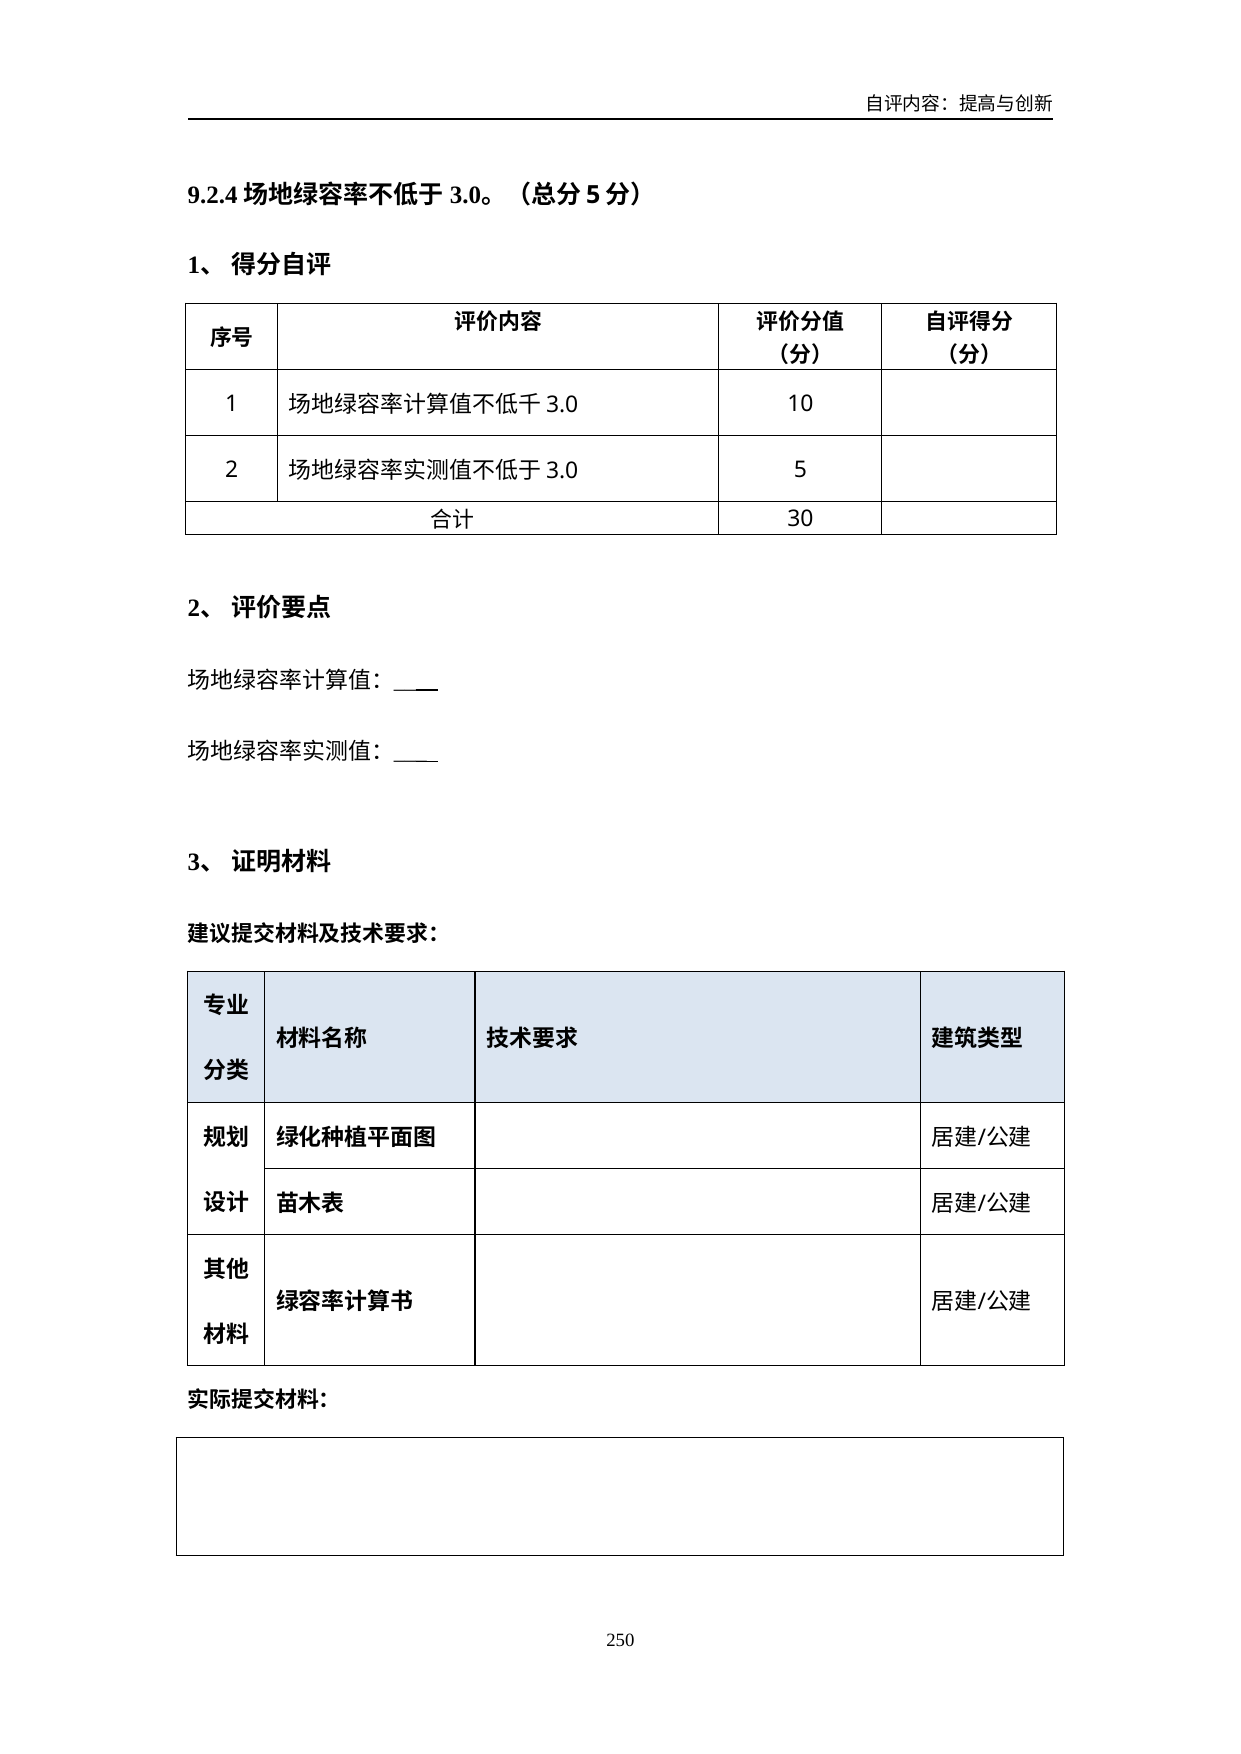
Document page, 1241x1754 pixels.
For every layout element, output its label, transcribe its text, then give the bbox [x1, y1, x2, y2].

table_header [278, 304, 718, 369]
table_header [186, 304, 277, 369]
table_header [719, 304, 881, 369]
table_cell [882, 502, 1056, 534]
list 证明材料 [187, 827, 1053, 892]
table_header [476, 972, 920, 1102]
text 实际提交材料： [187, 1382, 1053, 1414]
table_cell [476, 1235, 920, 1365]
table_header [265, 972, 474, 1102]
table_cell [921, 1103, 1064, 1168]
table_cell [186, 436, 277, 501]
text 场地绿容率实测值：___ [187, 717, 1053, 782]
text 场地绿容率计算值：___ [187, 646, 1053, 711]
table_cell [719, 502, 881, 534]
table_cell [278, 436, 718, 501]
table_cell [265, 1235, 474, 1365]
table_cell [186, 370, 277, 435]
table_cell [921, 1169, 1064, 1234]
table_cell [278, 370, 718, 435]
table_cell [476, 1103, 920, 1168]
text 建议提交材料及技术要求： [187, 916, 1053, 948]
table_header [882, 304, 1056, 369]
list 评价要点 [187, 573, 1053, 638]
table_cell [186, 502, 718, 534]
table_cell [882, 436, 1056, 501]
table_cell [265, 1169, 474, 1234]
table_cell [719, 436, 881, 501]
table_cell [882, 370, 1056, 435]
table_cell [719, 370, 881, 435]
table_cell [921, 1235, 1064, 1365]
list 得分自评 [187, 230, 1053, 295]
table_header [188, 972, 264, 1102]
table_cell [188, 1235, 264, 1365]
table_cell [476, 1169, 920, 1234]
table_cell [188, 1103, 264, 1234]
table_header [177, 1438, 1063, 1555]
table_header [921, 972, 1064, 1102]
subtitle 9.2.4 场地绿容率不低于 3.0。（总分5分） [187, 174, 1053, 211]
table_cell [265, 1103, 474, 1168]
